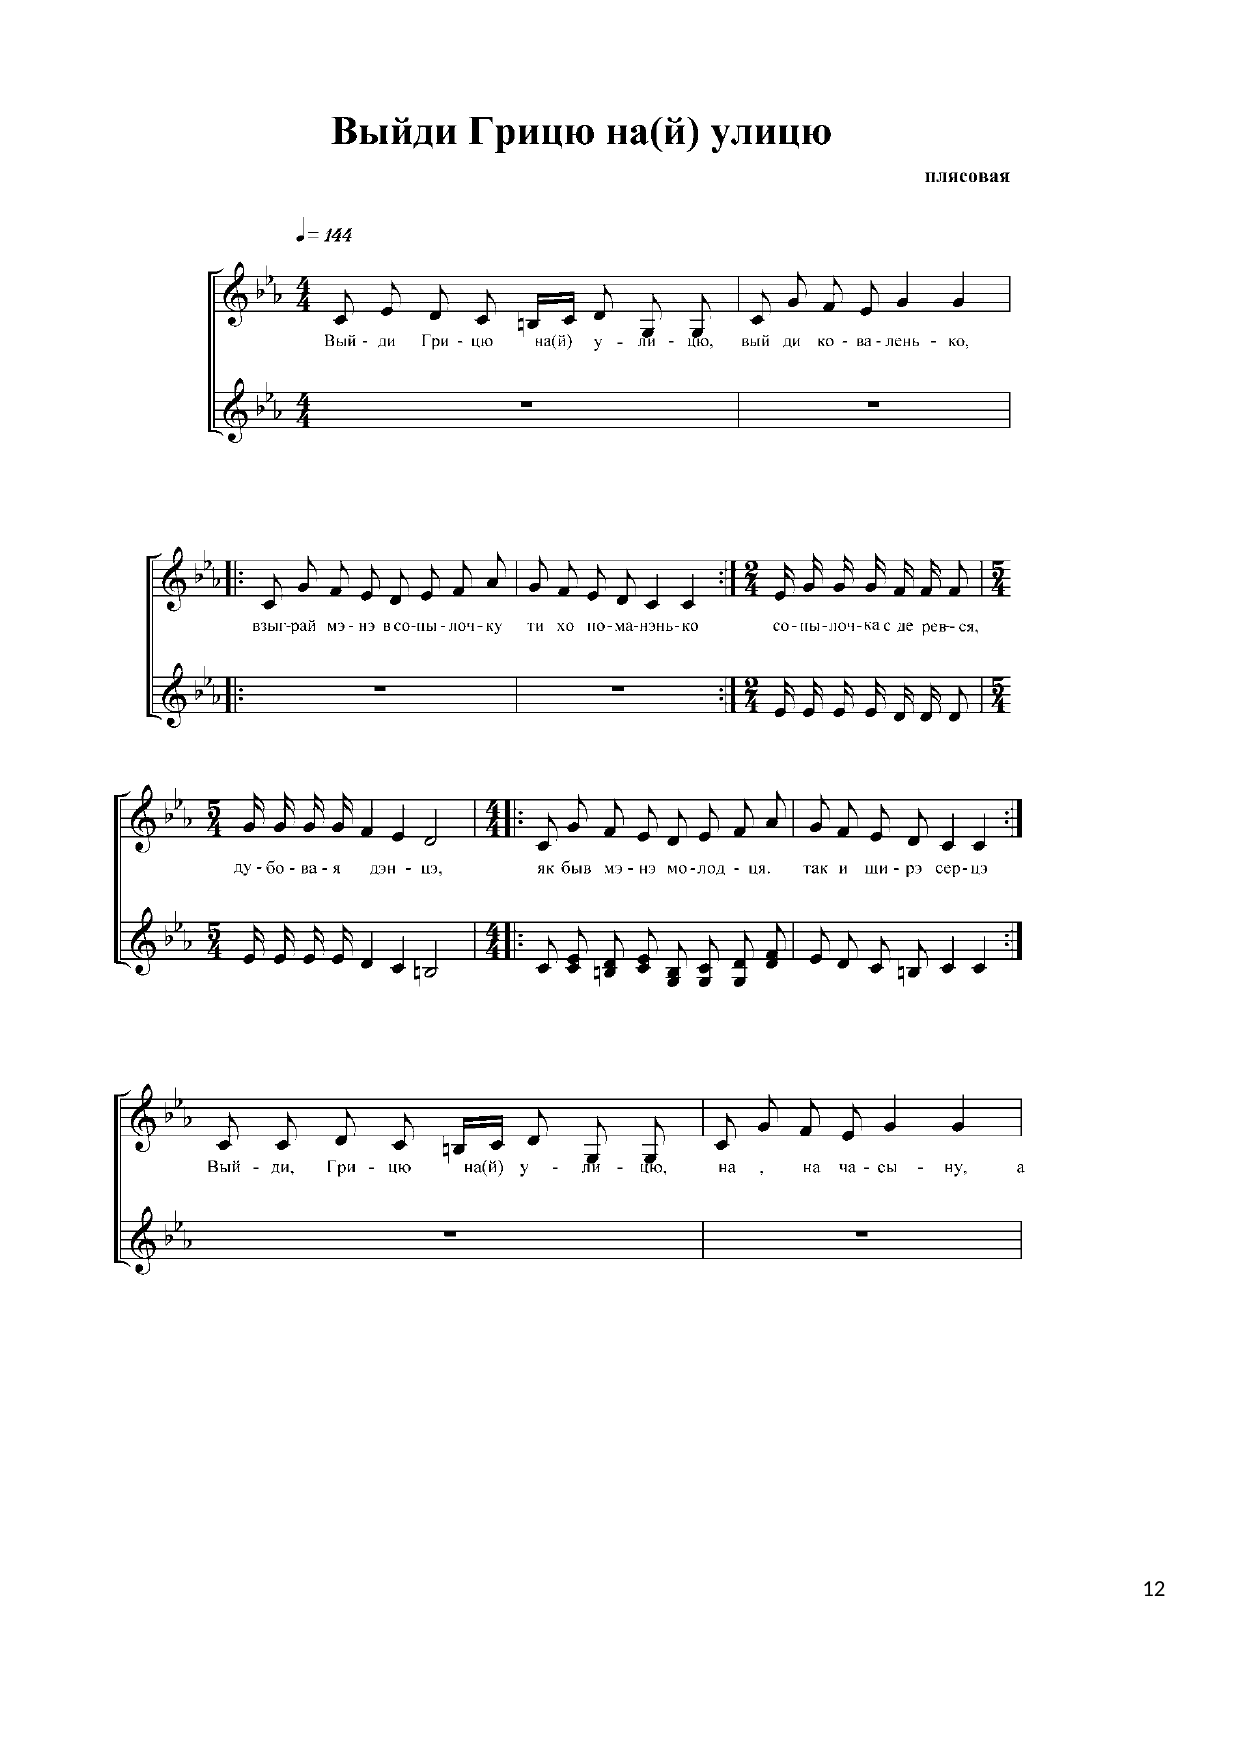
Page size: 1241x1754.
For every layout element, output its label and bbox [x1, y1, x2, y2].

picture [75, 75, 1050, 741]
picture [75, 768, 1050, 1338]
